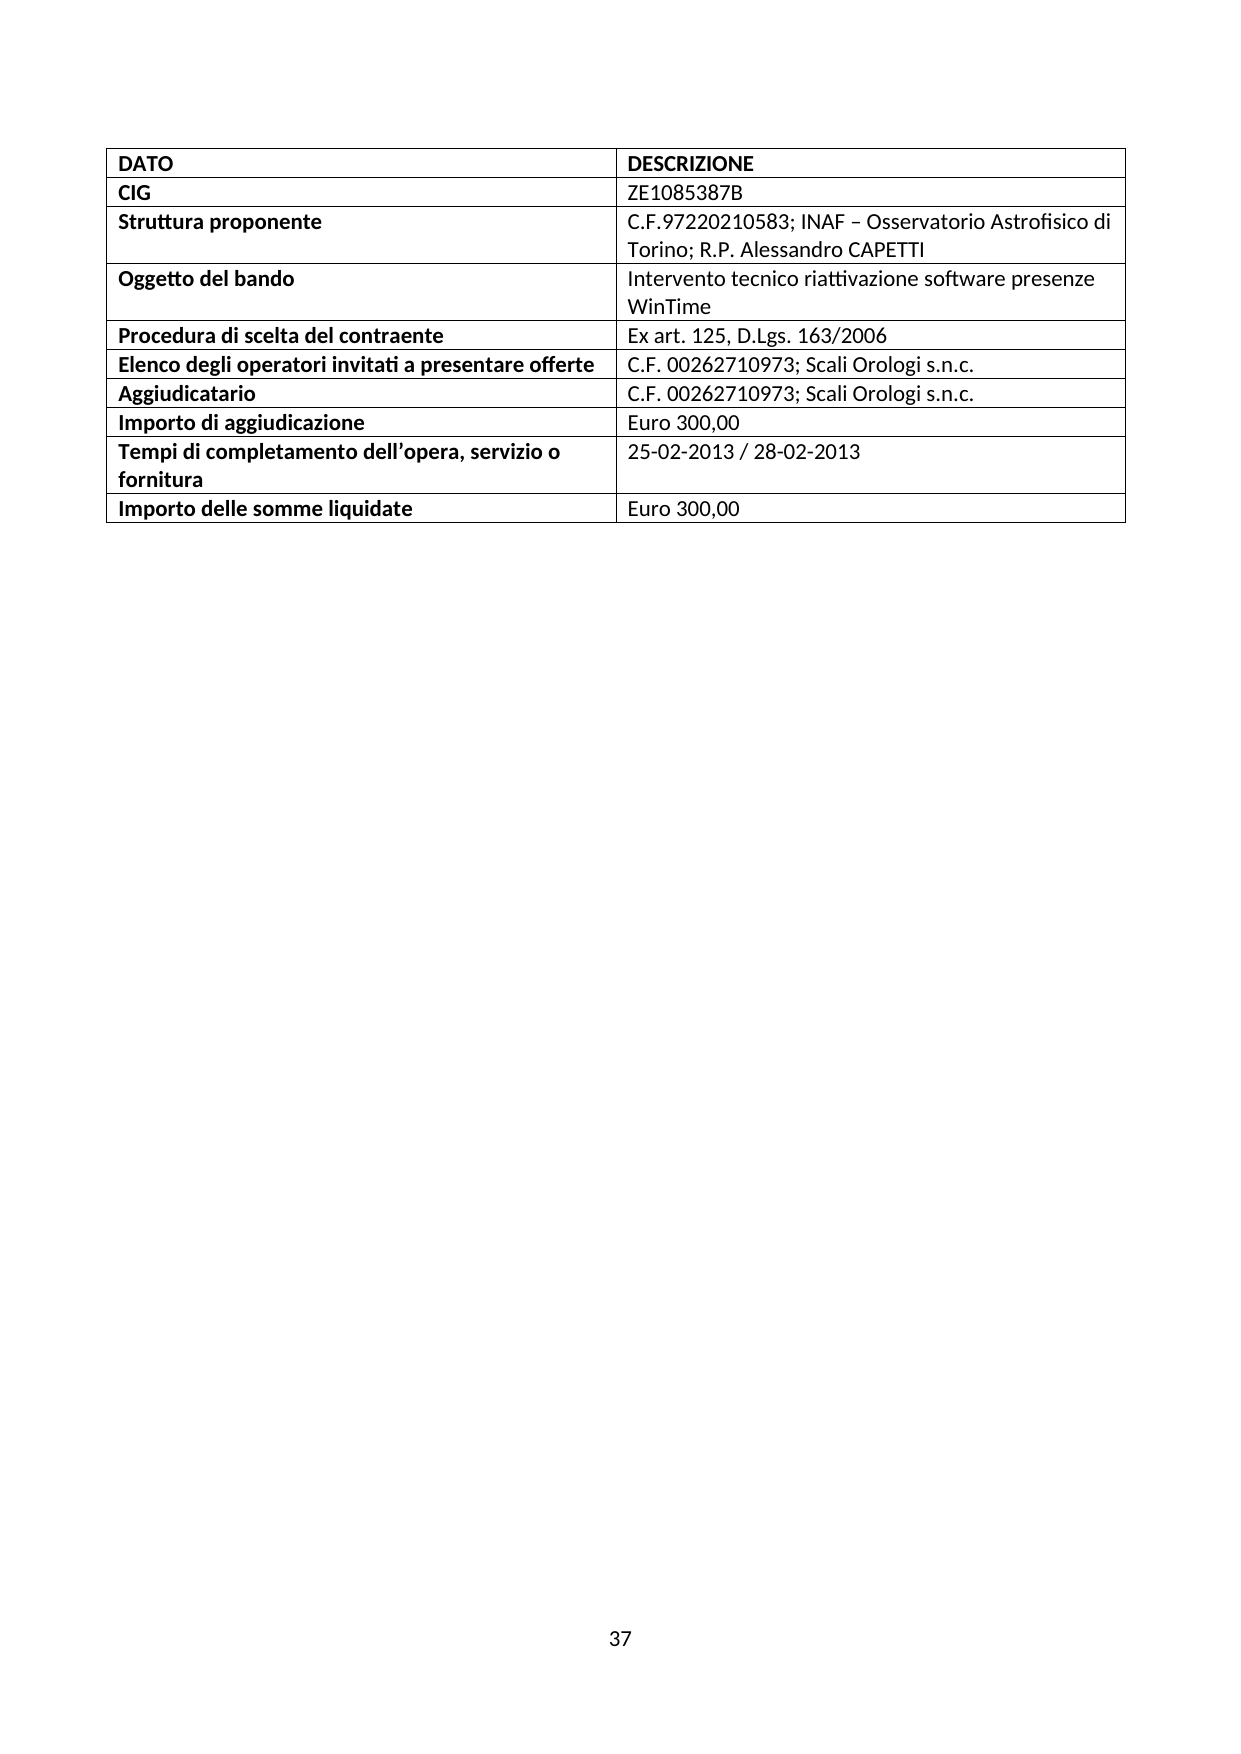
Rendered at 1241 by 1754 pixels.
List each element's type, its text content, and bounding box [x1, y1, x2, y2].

table_cell C.F. 00262710973; Scali Orologi s.n.c. [617, 379, 1125, 407]
table_cell Importo di aggiudicazione [107, 408, 616, 436]
table_cell Importo delle somme liquidate [107, 494, 616, 522]
table_cell Euro 300,00 [617, 494, 1125, 522]
table_cell C.F. 00262710973; Scali Orologi s.n.c. [617, 350, 1125, 378]
table_cell 25-02-2013 / 28-02-2013 [617, 437, 1125, 493]
table_cell Aggiudicatario [107, 379, 616, 407]
table_cell Ex art. 125, D.Lgs. 163/2006 [617, 321, 1125, 349]
table_header DESCRIZIONE [617, 149, 1125, 177]
table_cell CIG [107, 178, 616, 206]
table_cell Elenco degli operatori invitati a presentare offerte [107, 350, 616, 378]
table_cell Intervento tecnico riattivazione software presenze WinTime [617, 264, 1125, 320]
table_cell Tempi di completamento dell’opera, servizio o fornitura [107, 437, 616, 493]
table_cell C.F.97220210583; INAF – Osservatorio Astrofisico di Torino; R.P. Alessandro CAPETTI [617, 207, 1125, 263]
table_header DATO [107, 149, 616, 177]
table_cell Procedura di scelta del contraente [107, 321, 616, 349]
table_cell Struttura proponente [107, 207, 616, 263]
table_cell Euro 300,00 [617, 408, 1125, 436]
table_cell ZE1085387B [617, 178, 1125, 206]
table_cell Oggetto del bando [107, 264, 616, 320]
